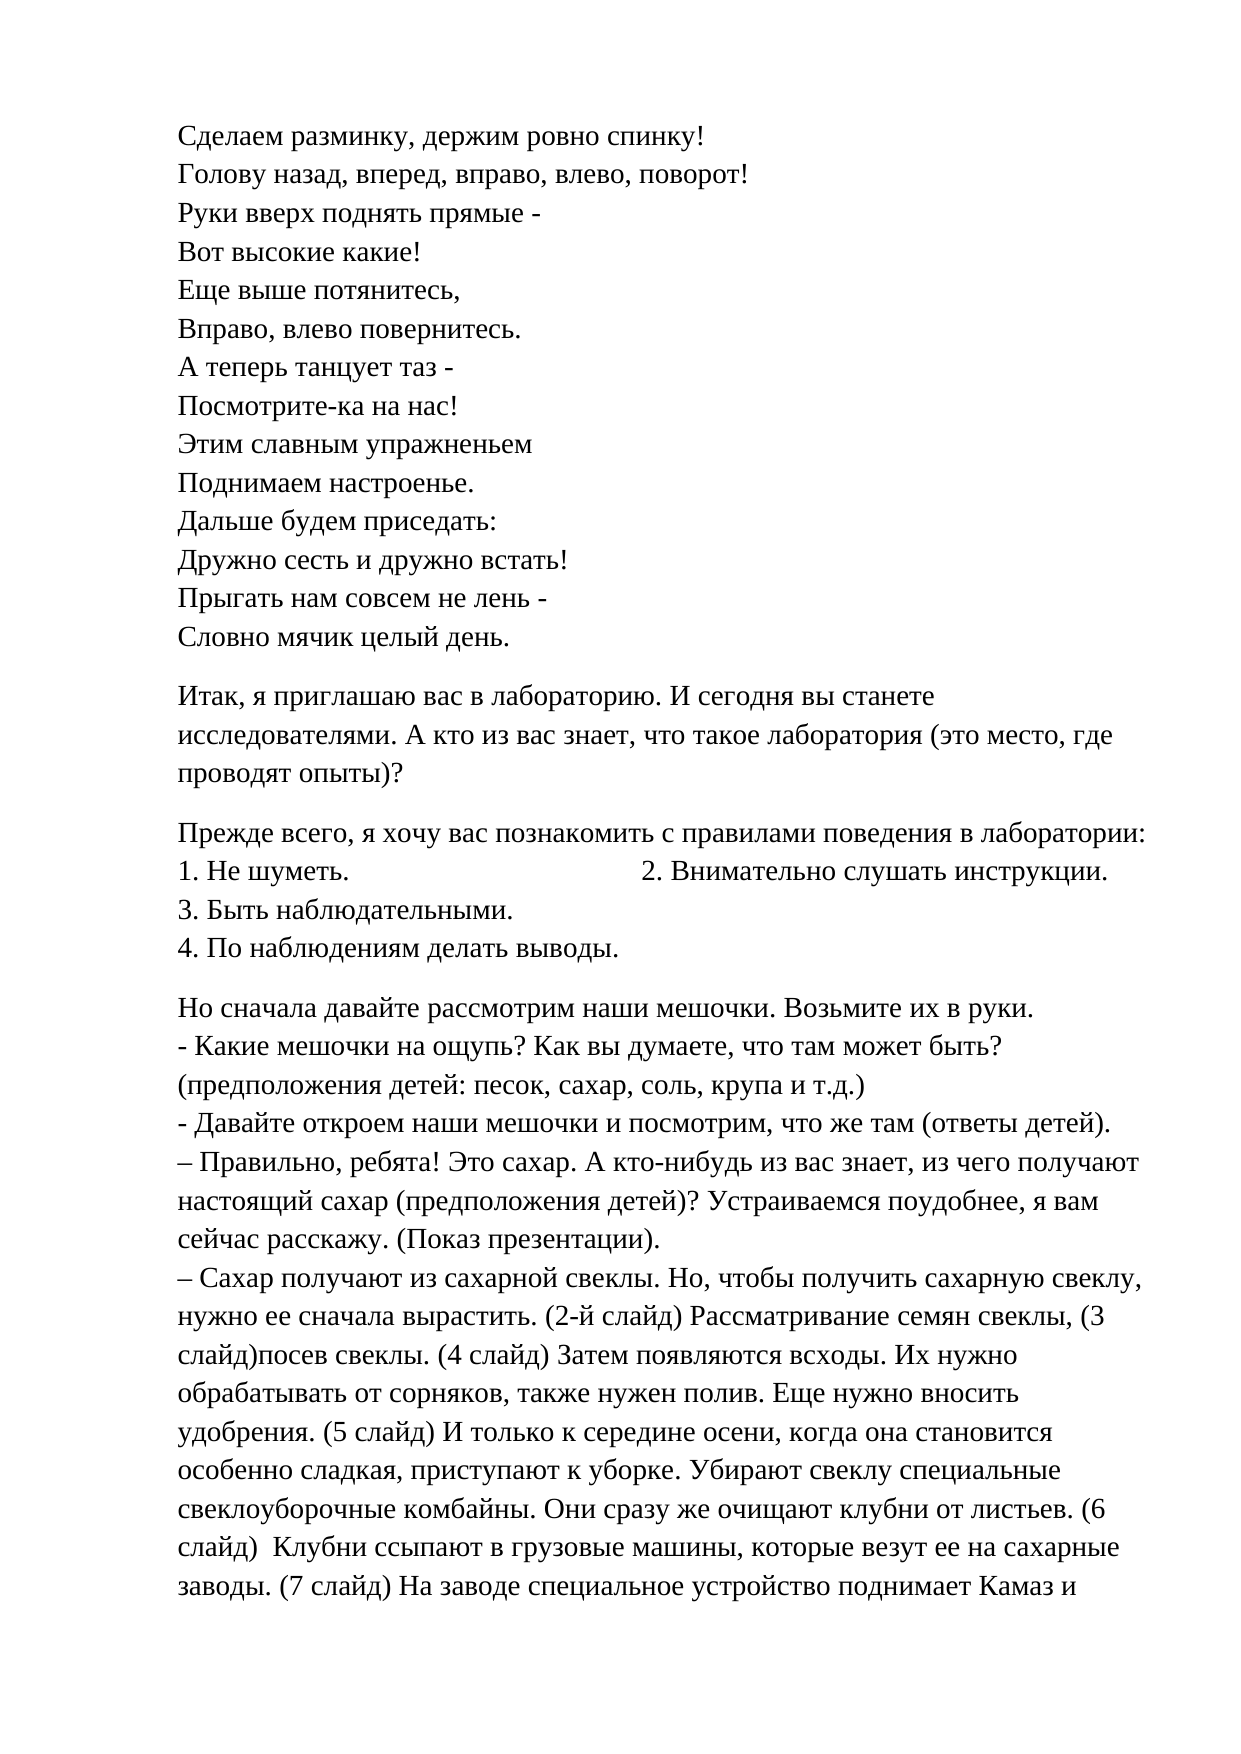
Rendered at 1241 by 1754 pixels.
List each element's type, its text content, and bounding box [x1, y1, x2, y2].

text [177, 990, 1152, 1602]
text Сделаем разминку, держим ровно спинку! Голову назад, вперед, вправо, влево, поворот! Руки вверх поднять прямые - Вот высокие какие! Еще выше потянитесь, Вправо, влево повернитесь. А теперь танцует таз - Посмотрите-ка на нас! Этим славным упражненьем Поднимаем настроенье. Дальше будем приседать: Дружно сесть и дружно встать! Прыгать нам совсем не лень - Словно мячик целый день. [177, 118, 1152, 653]
text Итак, я приглашаю вас в лабораторию. И сегодня вы станете исследователями. А кто из вас знает, что такое лаборатория (это место, где проводят опыты)? [177, 678, 1152, 789]
text Прежде всего, я хочу вас познакомить с правилами поведения в лаборатории: 1. Не шуметь. 2. Внимательно слушать инструкции. 3. Быть наблюдательными. 4. По наблюдениям делать выводы. [177, 815, 1152, 964]
